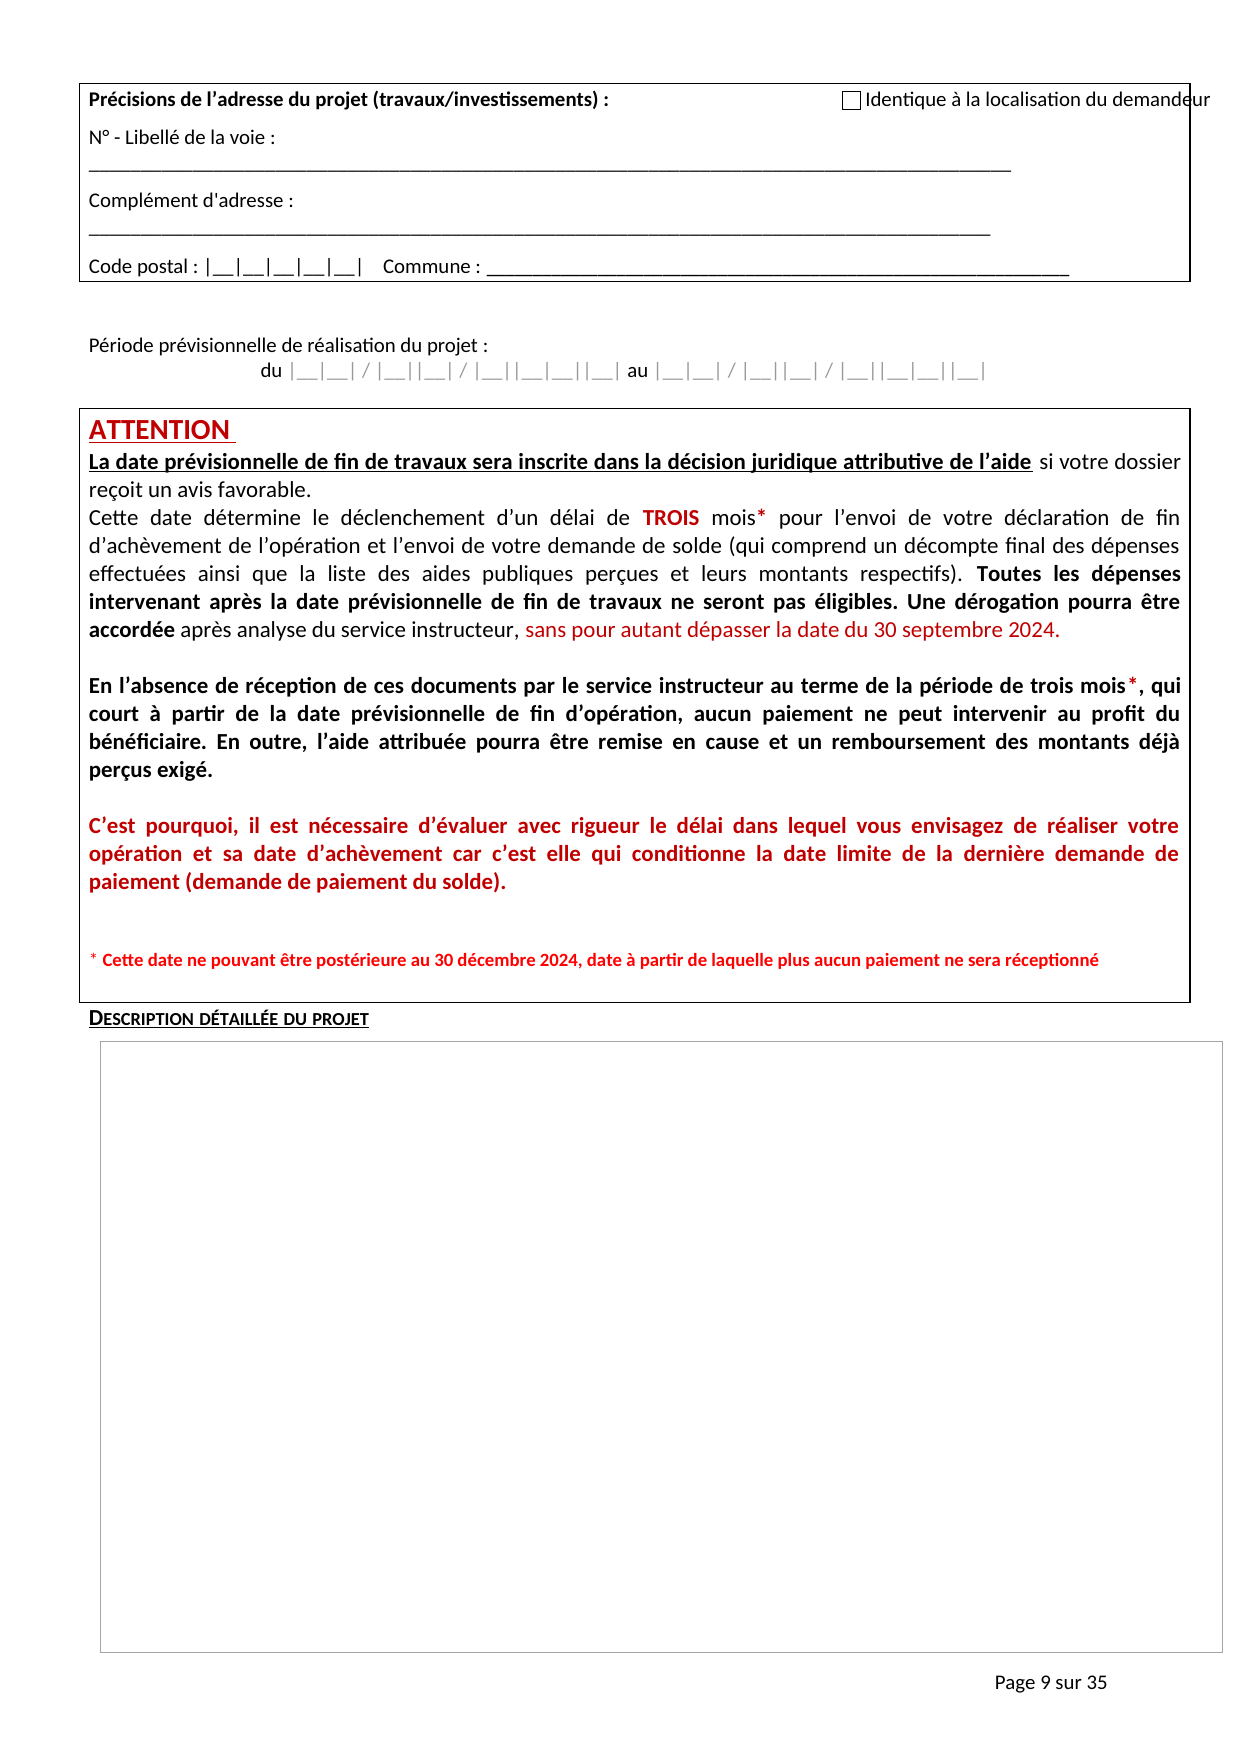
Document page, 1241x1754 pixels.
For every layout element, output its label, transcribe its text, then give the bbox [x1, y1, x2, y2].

text Code postal : |__|__|__|__|__| Commune : _______________________________________________________________ [80, 248, 1189, 281]
text Cette date détermine le déclenchement d’un délai de TROIS mois* pour l’envoi de votre déclaration de fin d’achèvement de l’opération et l’envoi de votre demande de solde (qui comprend un décompte final des dépenses effectuées ainsi que la liste des aides publiques perçues et leurs montants respectifs). Toutes les dépenses intervenant après la date prévisionnelle de fin de travaux ne seront pas éligibles. Une dérogation pourra être accordée après analyse du service instructeur, sans pour autant dépasser la date du 30 septembre 2024. [89, 503, 1181, 643]
text Complément d'adresse : _______________________________________________________________________________________ [80, 184, 1189, 238]
text Période prévisionnelle de réalisation du projet : [89, 332, 1160, 357]
text ATTENTION [80, 409, 1189, 447]
text * Cette date ne pouvant être postérieure au 30 décembre 2024, date à partir de laquelle plus aucun paiement ne sera réceptionné [89, 948, 1181, 971]
text du |__|__| / |__||__| / |__||__|__||__| au |__|__| / |__||__| / |__||__|__||__| [89, 357, 1160, 383]
text En l’absence de réception de ces documents par le service instructeur au terme de la période de trois mois*, qui court à partir de la date prévisionnelle de fin d’opération, aucun paiement ne peut intervenir au profit du bénéficiaire. En outre, l’aide attribuée pourra être remise en cause et un remboursement des montants déjà perçus exigé. [89, 671, 1181, 783]
table_header [101, 1042, 1222, 1652]
text Précisions de l’adresse du projet (travaux/investissements) : Identique à la localisation du demandeur [80, 84, 1189, 112]
text La date prévisionnelle de fin de travaux sera inscrite dans la décision juridique attributive de l’aide si votre dossier reçoit un avis favorable. [89, 447, 1181, 503]
text C’est pourquoi, il est nécessaire d’évaluer avec rigueur le délai dans lequel vous envisagez de réaliser votre opération et sa date d’achèvement car c’est elle qui conditionne la date limite de la dernière demande de paiement (demande de paiement du solde). [89, 811, 1181, 895]
text Description détaillée du projet [89, 1003, 1181, 1031]
text N° - Libellé de la voie : _________________________________________________________________________________________ [80, 121, 1189, 175]
